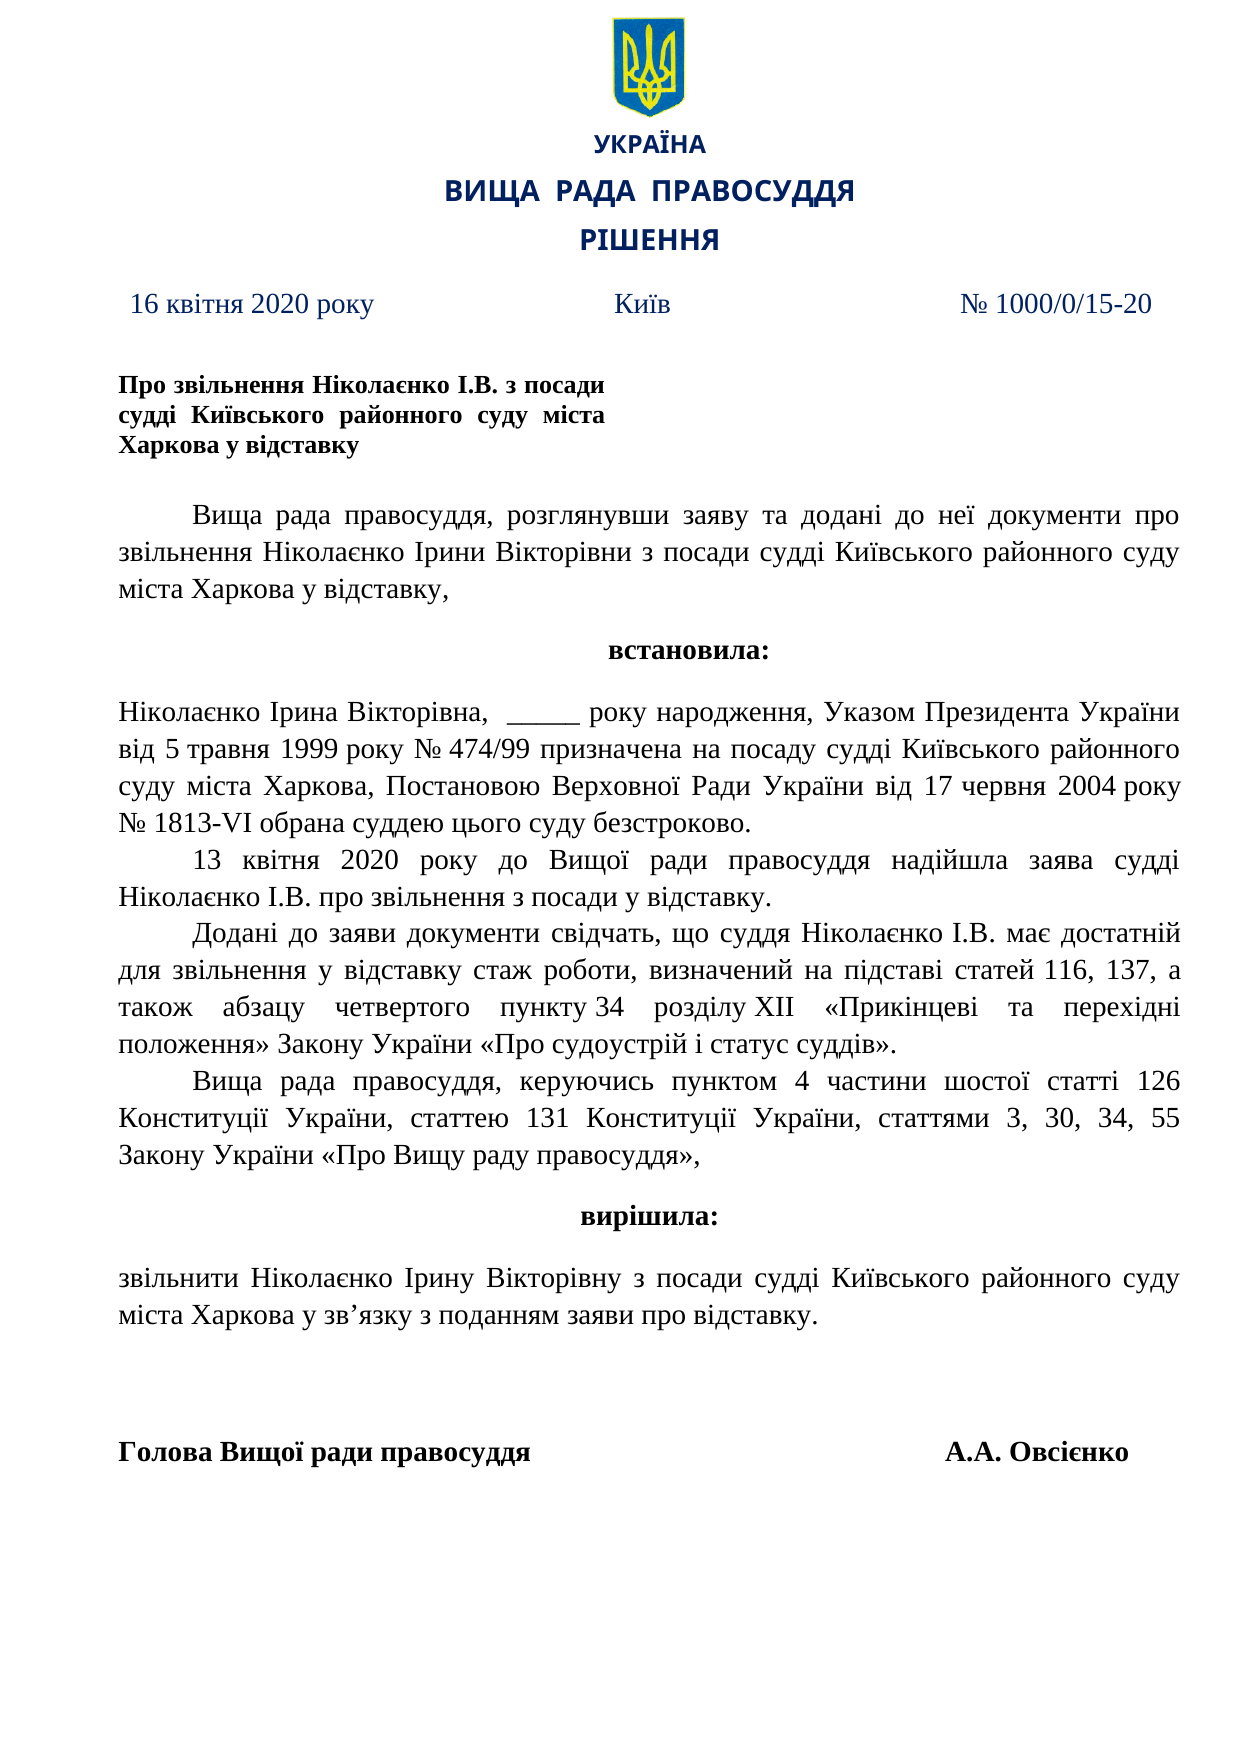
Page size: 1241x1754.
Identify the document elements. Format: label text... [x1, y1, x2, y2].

text Вища рада правосуддя, керуючись пунктом 4 частини шостої статті 126 Конституції України, статтею 131 Конституції України, статтями 3, 30, 34, 55 Закону України «Про Вищу раду правосуддя», [118, 1063, 1181, 1170]
table_header Київ [441, 287, 785, 339]
table_header 16 квітня 2020 року [118, 287, 441, 339]
text Ніколаєнко Ірина Вікторівна, _____ року народження, Указом Президента України від 5 травня 1999 року № 474/99 призначена на посаду судді Київського районного суду міста Харкова, Постановою Верховної Ради України від 17 червня 2004 року № 1813-VІ обрана суддею цього суду безстроково. [118, 694, 1181, 838]
text РІШЕННЯ [118, 219, 1181, 258]
text встановила: [118, 632, 1171, 666]
text Голова Вищої ради правосуддя А.А. Овсієнко [118, 1434, 1181, 1468]
text ВИЩА РАДА ПРАВОСУДДЯ [118, 170, 1181, 209]
text УКРАЇНА [118, 127, 1181, 161]
text Додані до заяви документи свідчать, що суддя Ніколаєнко І.В. має достатній для звільнення у відставку стаж роботи, визначений на підставі статей 116, 137, а також абзацу четвертого пункту 34 розділу XII «Прикінцеві та перехідні положення» Закону України «Про судоустрій і статус суддів». [118, 916, 1181, 1060]
table_header № 1000/0/15-20 [785, 287, 1163, 339]
text вирішила: [118, 1198, 1181, 1231]
picture [606, 12, 693, 125]
text звільнити Ніколаєнко Ірину Вікторівну з посади судді Київського районного суду міста Харкова у зв’язку з поданням заяви про відставку. [118, 1260, 1181, 1330]
text Вища рада правосуддя, розглянувши заяву та додані до неї документи про звільнення Ніколаєнко Ірини Вікторівни з посади судді Київського районного суду міста Харкова у відставку, [118, 497, 1181, 604]
text 13 квітня 2020 року до Вищої ради правосуддя надійшла заява судді Ніколаєнко І.В. про звільнення з посади у відставку. [118, 842, 1181, 912]
text Про звільнення Ніколаєнко І.В. з посади судді Київського районного суду міста Харкова у відставку [118, 369, 606, 459]
